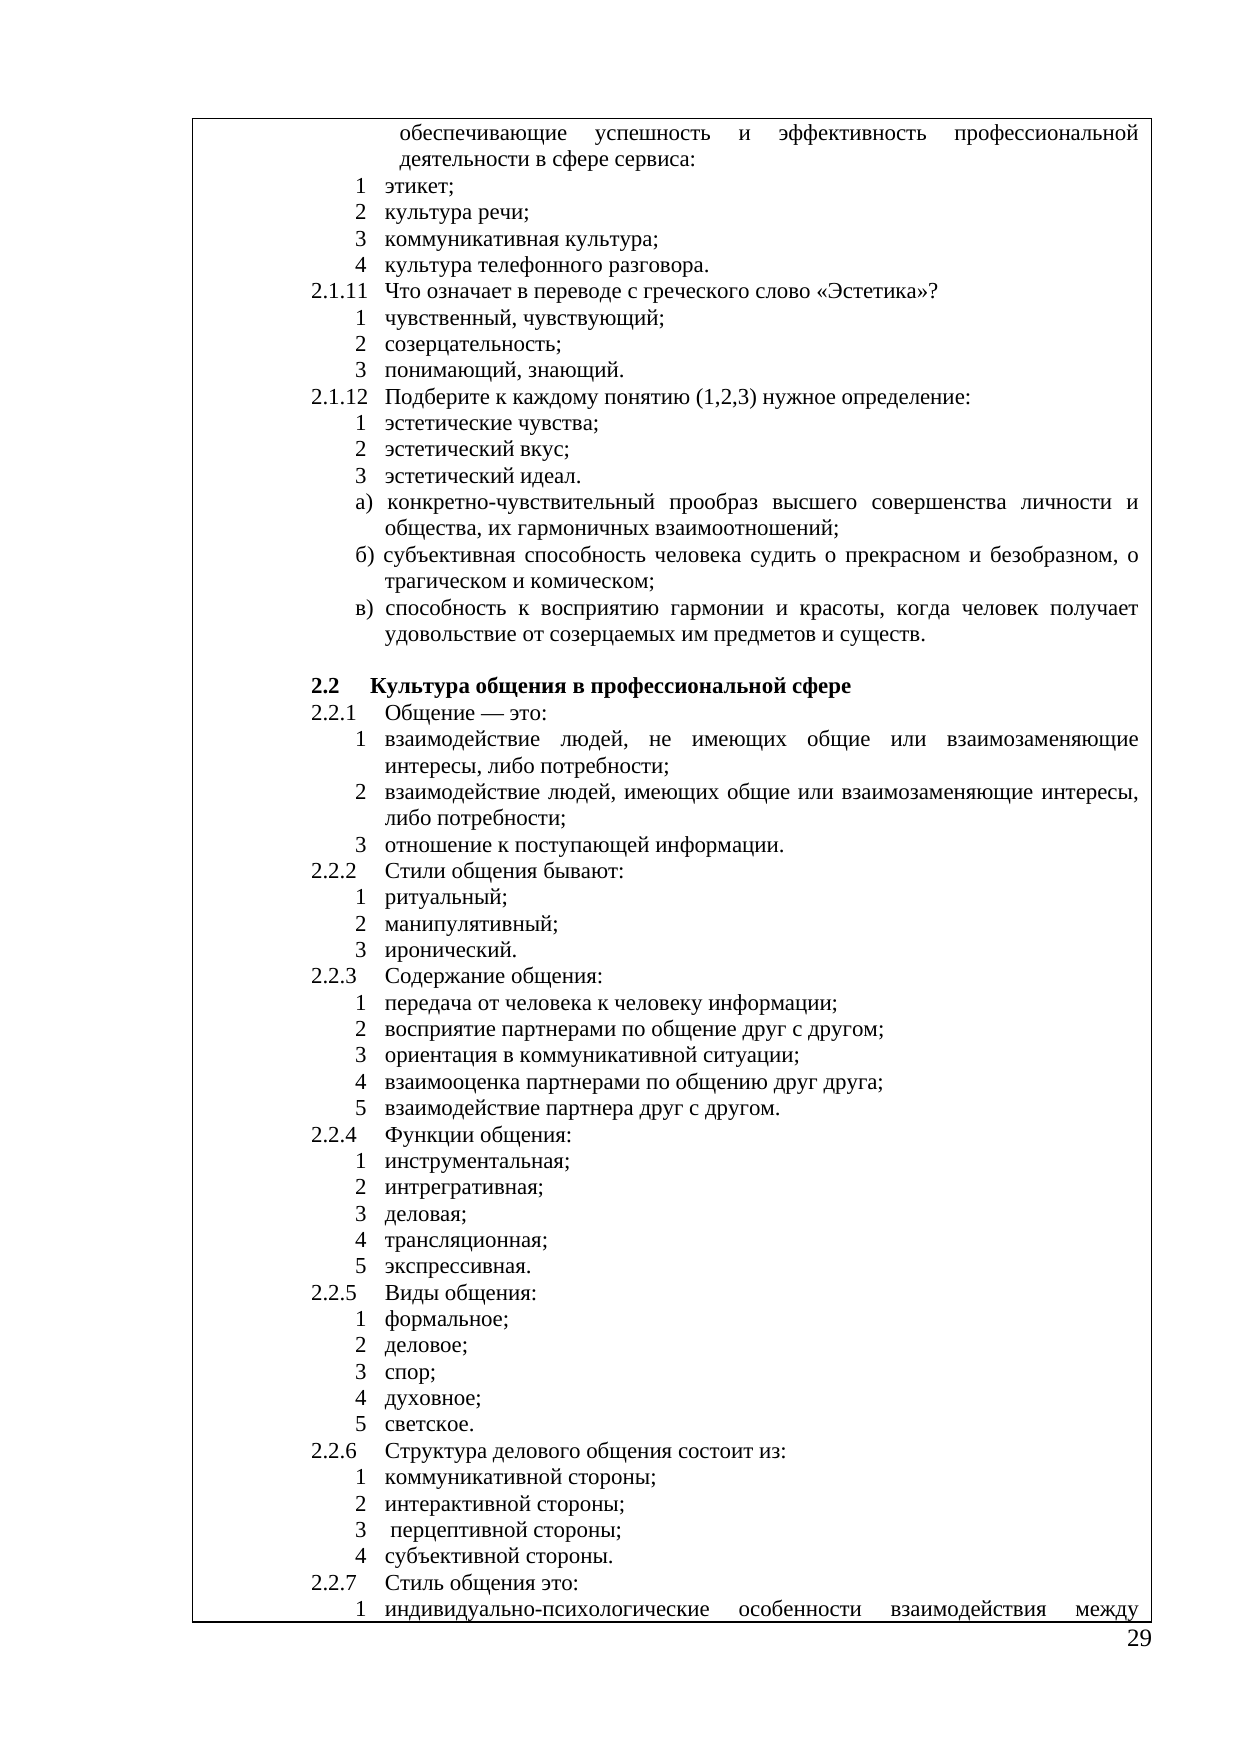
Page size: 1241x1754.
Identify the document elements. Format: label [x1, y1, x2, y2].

table_cell [193, 119, 1151, 1621]
